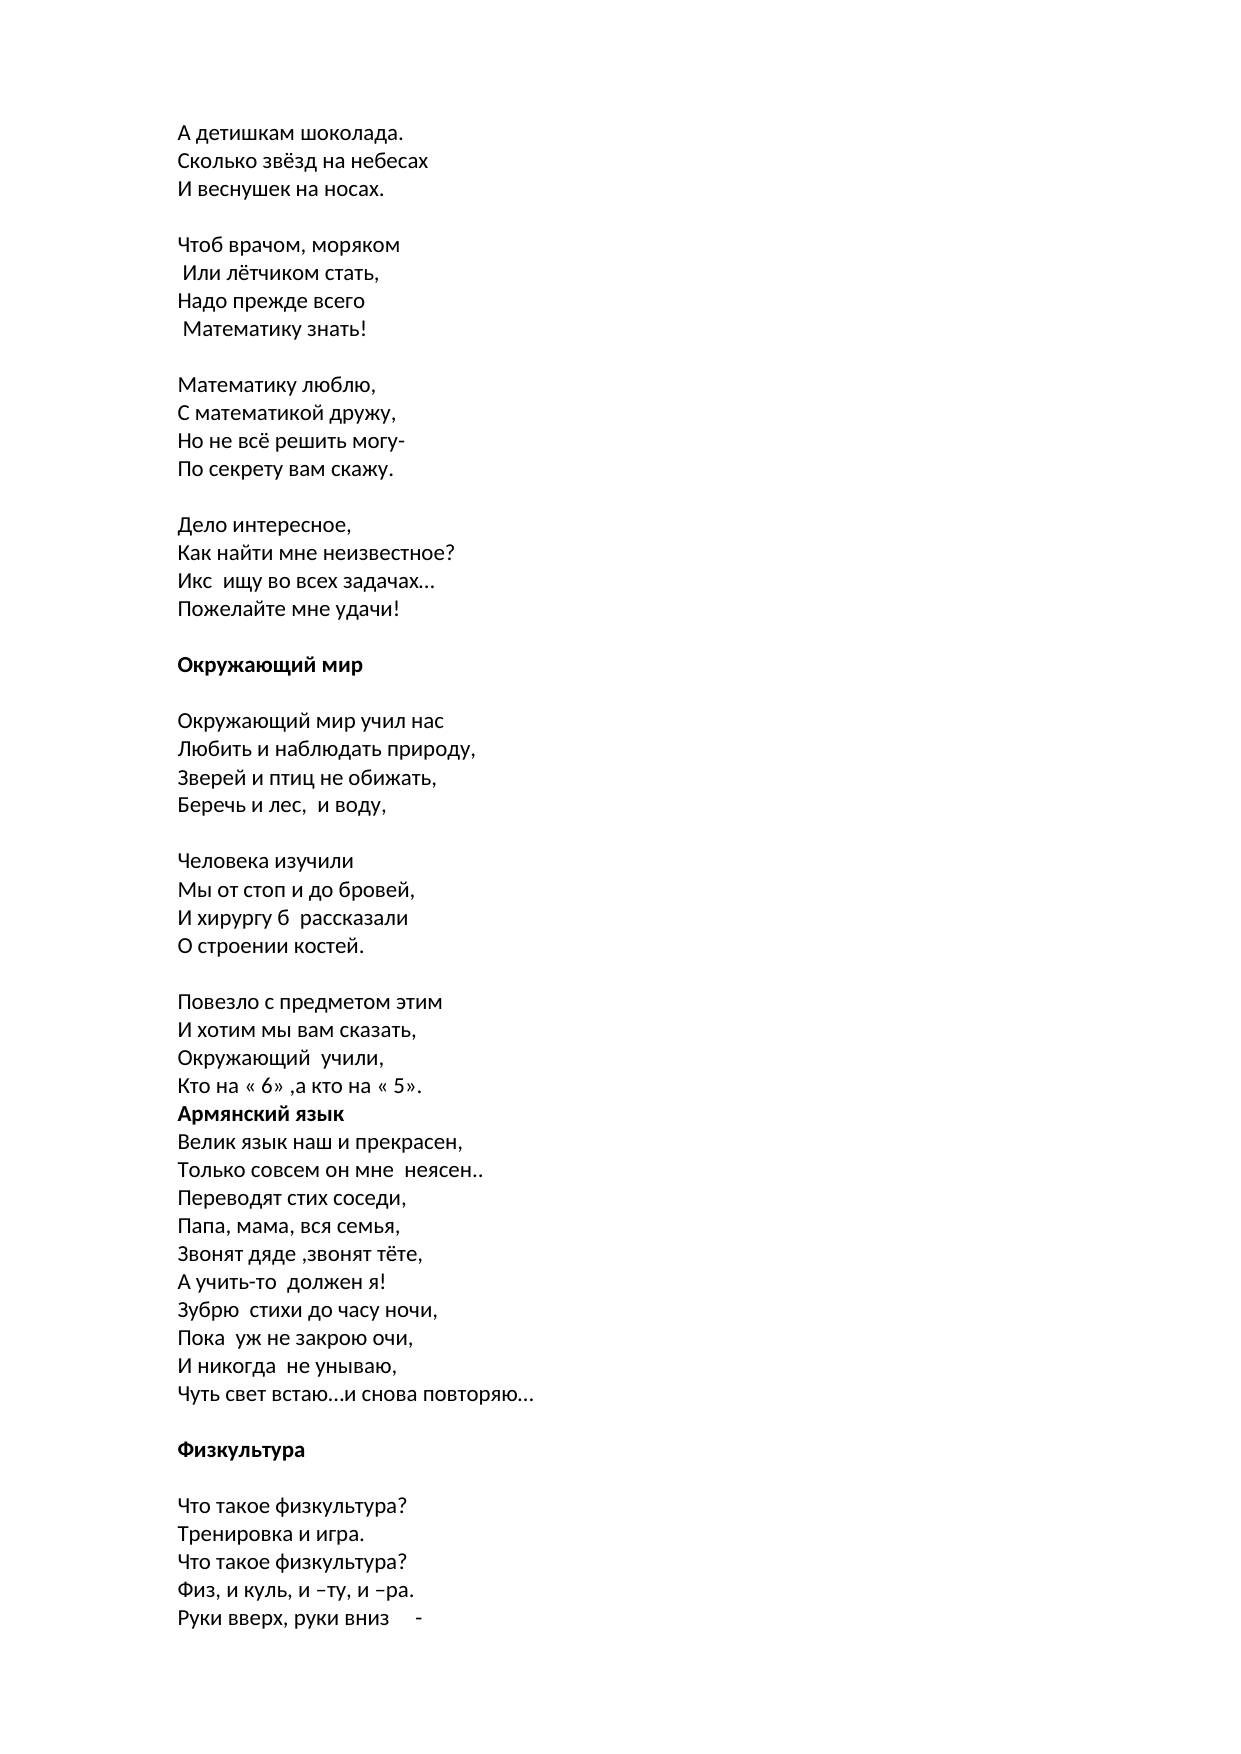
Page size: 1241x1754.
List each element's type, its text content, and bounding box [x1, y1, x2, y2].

text Только совсем он мне неясен.. [177, 1155, 1152, 1183]
text Что такое физкультура? [177, 1547, 1152, 1575]
text И никогда не унываю, [177, 1351, 1152, 1379]
text Или лётчиком стать, [177, 258, 1152, 286]
text Армянский язык [177, 1099, 1152, 1127]
text Пожелайте мне удачи! [177, 594, 1152, 622]
text Икс ищу во всех задачах… [177, 566, 1152, 594]
text Физ, и куль, и –ту, и –ра. [177, 1575, 1152, 1603]
text Окружающий учили, [177, 1043, 1152, 1071]
text И веснушек на носах. [177, 174, 1152, 202]
text Человека изучили [177, 847, 1152, 875]
text Кто на « 6» ,а кто на « 5». [177, 1071, 1152, 1099]
text Физкультура [177, 1435, 1152, 1463]
text По секрету вам скажу. [177, 454, 1152, 482]
text Любить и наблюдать природу, [177, 734, 1152, 763]
text И хирургу б рассказали [177, 903, 1152, 931]
text Руки вверх, руки вниз - [177, 1603, 1152, 1631]
text Переводят стих соседи, [177, 1183, 1152, 1211]
text Надо прежде всего [177, 286, 1152, 314]
text Как найти мне неизвестное? [177, 538, 1152, 566]
text Что такое физкультура? [177, 1491, 1152, 1519]
text Тренировка и игра. [177, 1519, 1152, 1547]
text Чуть свет встаю…и снова повторяю… [177, 1379, 1152, 1407]
text Окружающий мир учил нас [177, 707, 1152, 734]
text Мы от стоп и до бровей, [177, 875, 1152, 903]
text Повезло с предметом этим [177, 987, 1152, 1015]
text С математикой дружу, [177, 398, 1152, 426]
text Пока уж не закрою очи, [177, 1323, 1152, 1351]
text Окружающий мир [177, 651, 1152, 678]
text Зубрю стихи до часу ночи, [177, 1295, 1152, 1323]
text Сколько звёзд на небесах [177, 146, 1152, 174]
text Математику люблю, [177, 370, 1152, 398]
text Дело интересное, [177, 510, 1152, 538]
text О строении костей. [177, 931, 1152, 959]
text Велик язык наш и прекрасен, [177, 1127, 1152, 1155]
text Зверей и птиц не обижать, [177, 763, 1152, 791]
text Чтоб врачом, моряком [177, 230, 1152, 258]
text Математику знать! [177, 314, 1152, 342]
text И хотим мы вам сказать, [177, 1015, 1152, 1043]
text Но не всё решить могу- [177, 426, 1152, 454]
text Звонят дяде ,звонят тёте, [177, 1239, 1152, 1267]
text Беречь и лес, и воду, [177, 791, 1152, 819]
text Папа, мама, вся семья, [177, 1211, 1152, 1239]
text А детишкам шоколада. [177, 118, 1152, 146]
text А учить-то должен я! [177, 1267, 1152, 1295]
